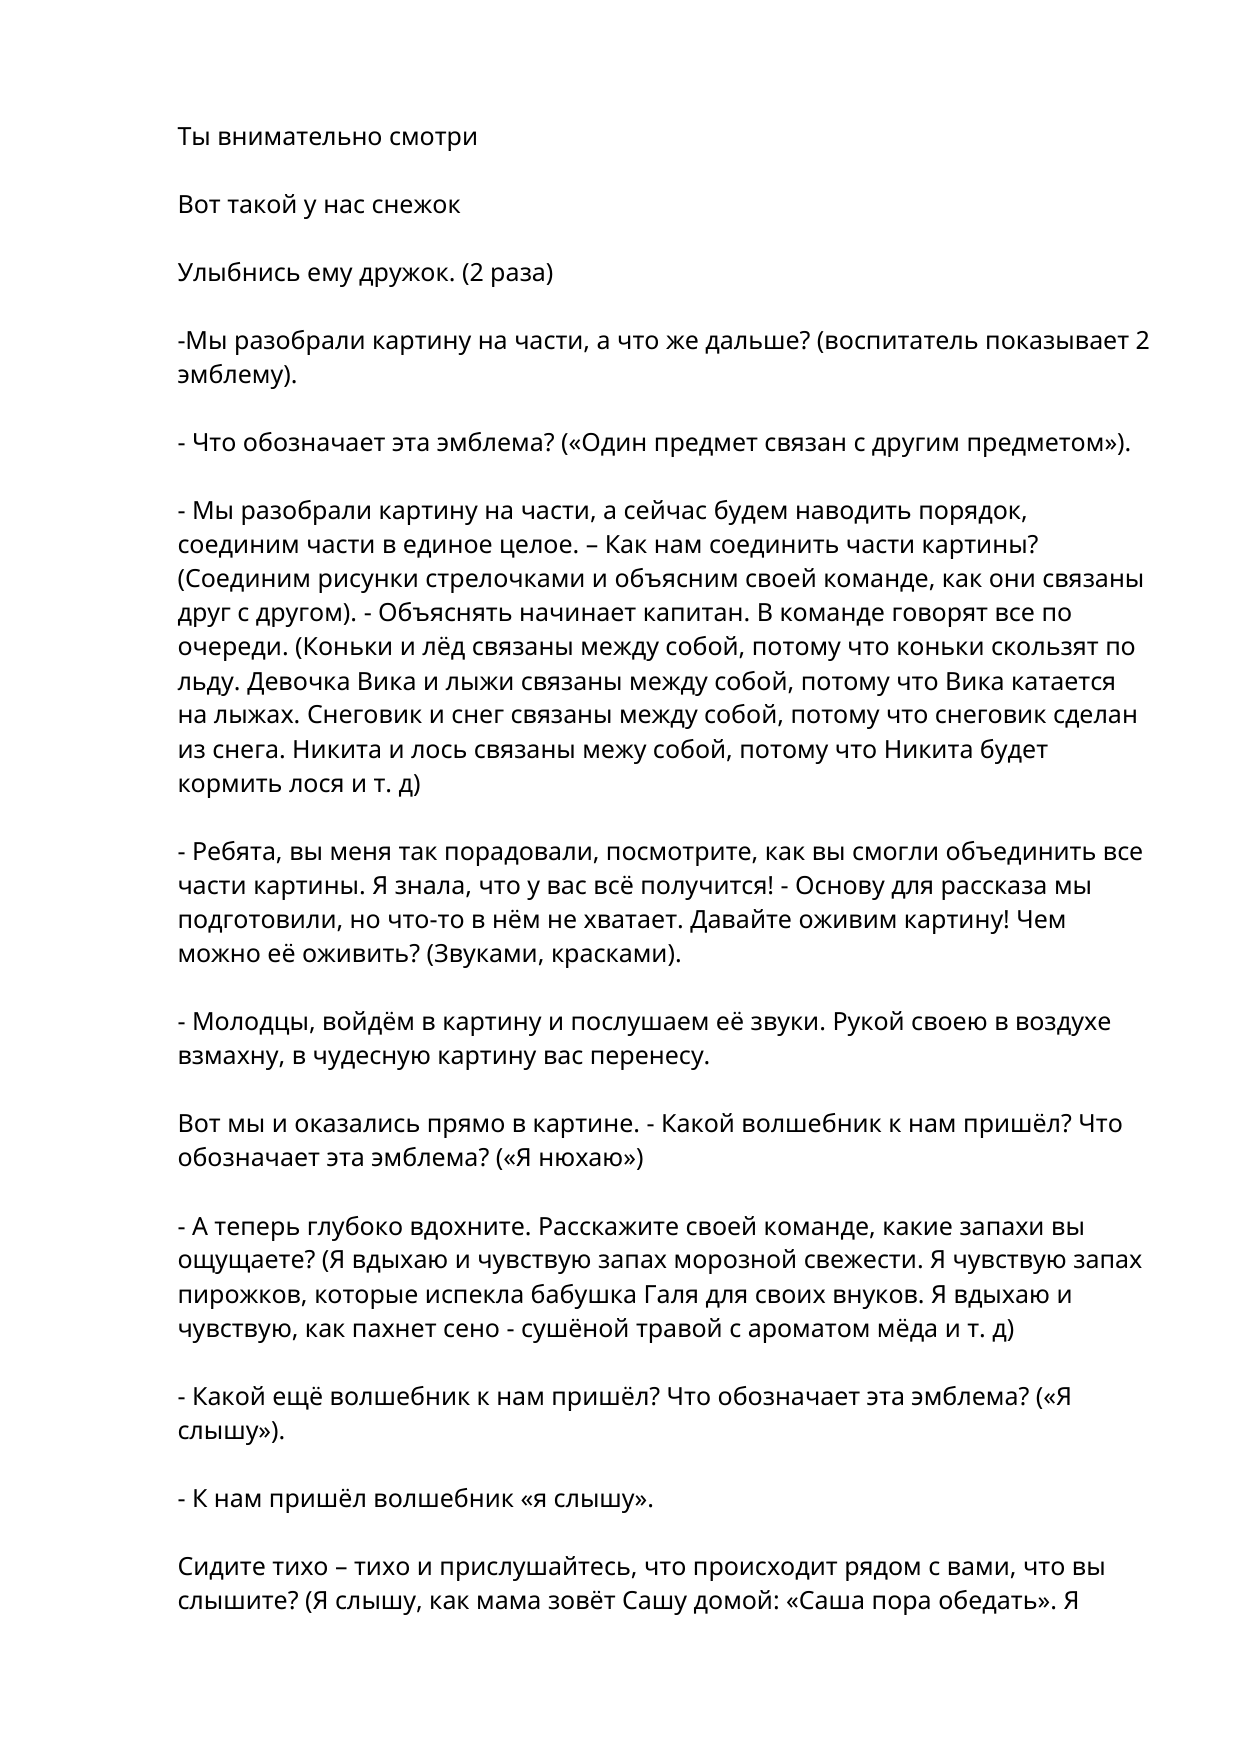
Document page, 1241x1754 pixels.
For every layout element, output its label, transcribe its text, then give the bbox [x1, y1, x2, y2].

text Ты внимательно смотри [177, 118, 1152, 152]
text - Молодцы, войдём в картину и послушаем её звуки. Рукой своею в воздухе взмахну, в чудесную картину вас перенесу. [177, 1004, 1152, 1072]
text -Мы разобрали картину на части, а что же дальше? (воспитатель показывает 2 эмблему). [177, 322, 1152, 391]
text - Какой ещё волшебник к нам пришёл? Что обозначает эта эмблема? («Я слышу»). [177, 1378, 1152, 1447]
text Вот такой у нас снежок [177, 186, 1152, 220]
text - Что обозначает эта эмблема? («Один предмет связан с другим предметом»). [177, 425, 1152, 459]
text - А теперь глубоко вдохните. Расскажите своей команде, какие запахи вы ощущаете? (Я вдыхаю и чувствую запах морозной свежести. Я чувствую запах пирожков, которые испекла бабушка Галя для своих внуков. Я вдыхаю и чувствую, как пахнет сено - сушёной травой с ароматом мёда и т. д) [177, 1208, 1152, 1344]
text - К нам пришёл волшебник «я слышу». [177, 1481, 1152, 1515]
text - Ребята, вы меня так порадовали, посмотрите, как вы смогли объединить все части картины. Я знала, что у вас всё получится! - Основу для рассказа мы подготовили, но что-то в нём не хватает. Давайте оживим картину! Чем можно её оживить? (Звуками, красками). [177, 833, 1152, 970]
text Улыбнись ему дружок. (2 раза) [177, 254, 1152, 288]
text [177, 1549, 1152, 1617]
text - Мы разобрали картину на части, а сейчас будем наводить порядок, соединим части в единое целое. – Как нам соединить части картины? (Соединим рисунки стрелочками и объясним своей команде, как они связаны друг с другом). - Объяснять начинает капитан. В команде говорят все по очереди. (Коньки и лёд связаны между собой, потому что коньки скользят по льду. Девочка Вика и лыжи связаны между собой, потому что Вика катается на лыжах. Снеговик и снег связаны между собой, потому что снеговик сделан из снега. Никита и лось связаны межу собой, потому что Никита будет кормить лося и т. д) [177, 493, 1152, 799]
text Вот мы и оказались прямо в картине. - Какой волшебник к нам пришёл? Что обозначает эта эмблема? («Я нюхаю») [177, 1106, 1152, 1174]
